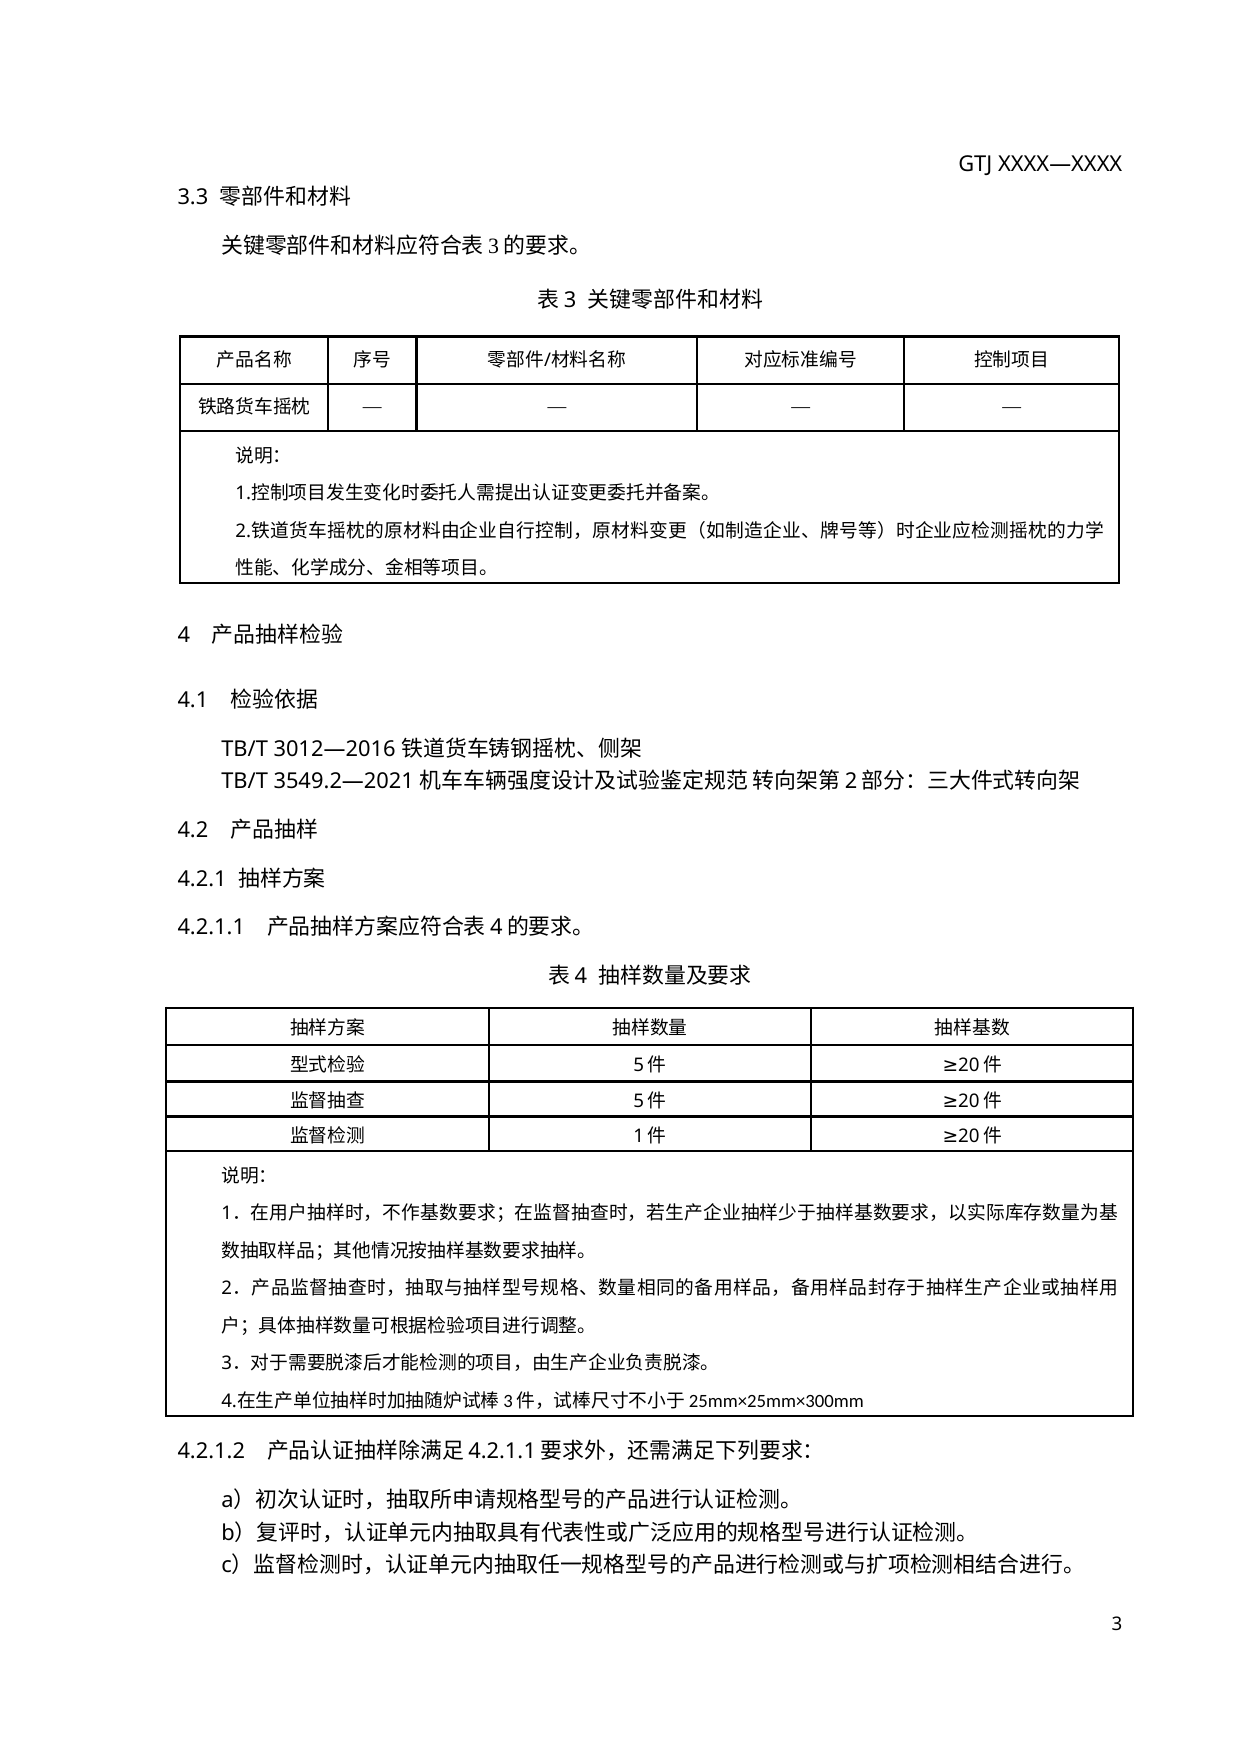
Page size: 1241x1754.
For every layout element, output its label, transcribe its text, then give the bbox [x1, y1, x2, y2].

text 表 3 关键零部件和材料 [177, 281, 1122, 314]
text 关键零部件和材料应符合表3的要求。 [177, 228, 1122, 260]
table_cell 5件 [490, 1046, 810, 1080]
text TB/T 3012—2016 铁道货车铸钢摇枕、侧架 [177, 730, 1122, 763]
table_cell — [329, 385, 415, 430]
table_cell ≥20件 [812, 1083, 1132, 1115]
table_header 序号 [329, 338, 415, 383]
list 产品抽样 [177, 812, 1122, 844]
table_cell ≥20件 [812, 1046, 1132, 1080]
list 产品抽样检验 [177, 617, 1122, 649]
table_header 控制项目 [905, 338, 1118, 383]
table_header 对应标准编号 [698, 338, 903, 383]
list 3.3 零部件和材料 [177, 179, 1122, 211]
list 产品抽样方案应符合表4的要求。 [177, 909, 1122, 942]
list 检验依据 [177, 682, 1122, 714]
table_header 零部件/材料名称 [418, 338, 696, 383]
table_cell 说明： 1.控制项目发生变化时委托人需提出认证变更委托并备案。 2.铁道货车摇枕的原材料由企业自行控制，原材料变更（如制造企业、牌号等）时企业应检测摇枕的力学性能、化学成分、金相等项目。 [181, 432, 1118, 582]
table_cell 说明： 1．在用户抽样时，不作基数要求；在监督抽查时，若生产企业抽样少于抽样基数要求，以实际库存数量为基数抽取样品；其他情况按抽样基数要求抽样。 2．产品监督抽查时，抽取与抽样型号规格、数量相同的备用样品，备用样品封存于抽样生产企业或抽样用户；具体抽样数量可根据检验项目进行调整。 3．对于需要脱漆后才能检测的项目，由生产企业负责脱漆。 4.在生产单位抽样时加抽随炉试棒3件，试棒尺寸不小于25mm×25mm×300mm [167, 1152, 1132, 1415]
text a）初次认证时，抽取所申请规格型号的产品进行认证检测。 [177, 1482, 1122, 1514]
table_header 抽样方案 [167, 1009, 488, 1044]
table_header 抽样数量 [490, 1009, 810, 1044]
table_header 产品名称 [181, 338, 327, 383]
table_cell 监督抽查 [167, 1083, 488, 1115]
text b）复评时，认证单元内抽取具有代表性或广泛应用的规格型号进行认证检测。 [177, 1514, 1122, 1547]
table_cell 1件 [490, 1118, 810, 1150]
list 产品认证抽样除满足4.2.1.1要求外，还需满足下列要求： [177, 1433, 1122, 1466]
text TB/T 3549.2—2021 机车车辆强度设计及试验鉴定规范 转向架第2部分：三大件式转向架 [177, 763, 1122, 795]
text 表4 抽样数量及要求 [177, 958, 1122, 990]
table_cell 监督检测 [167, 1118, 488, 1150]
table_cell — [418, 385, 696, 430]
table_cell — [905, 385, 1118, 430]
list 4.2.1 抽样方案 [177, 860, 1122, 893]
table_cell — [698, 385, 903, 430]
table_cell 5件 [490, 1083, 810, 1115]
text c）监督检测时，认证单元内抽取任一规格型号的产品进行检测或与扩项检测相结合进行。 [177, 1547, 1122, 1579]
table_cell 型式检验 [167, 1046, 488, 1080]
table_header 抽样基数 [812, 1009, 1132, 1044]
table_cell 铁路货车摇枕 [181, 385, 327, 430]
table_cell ≥20件 [812, 1118, 1132, 1150]
